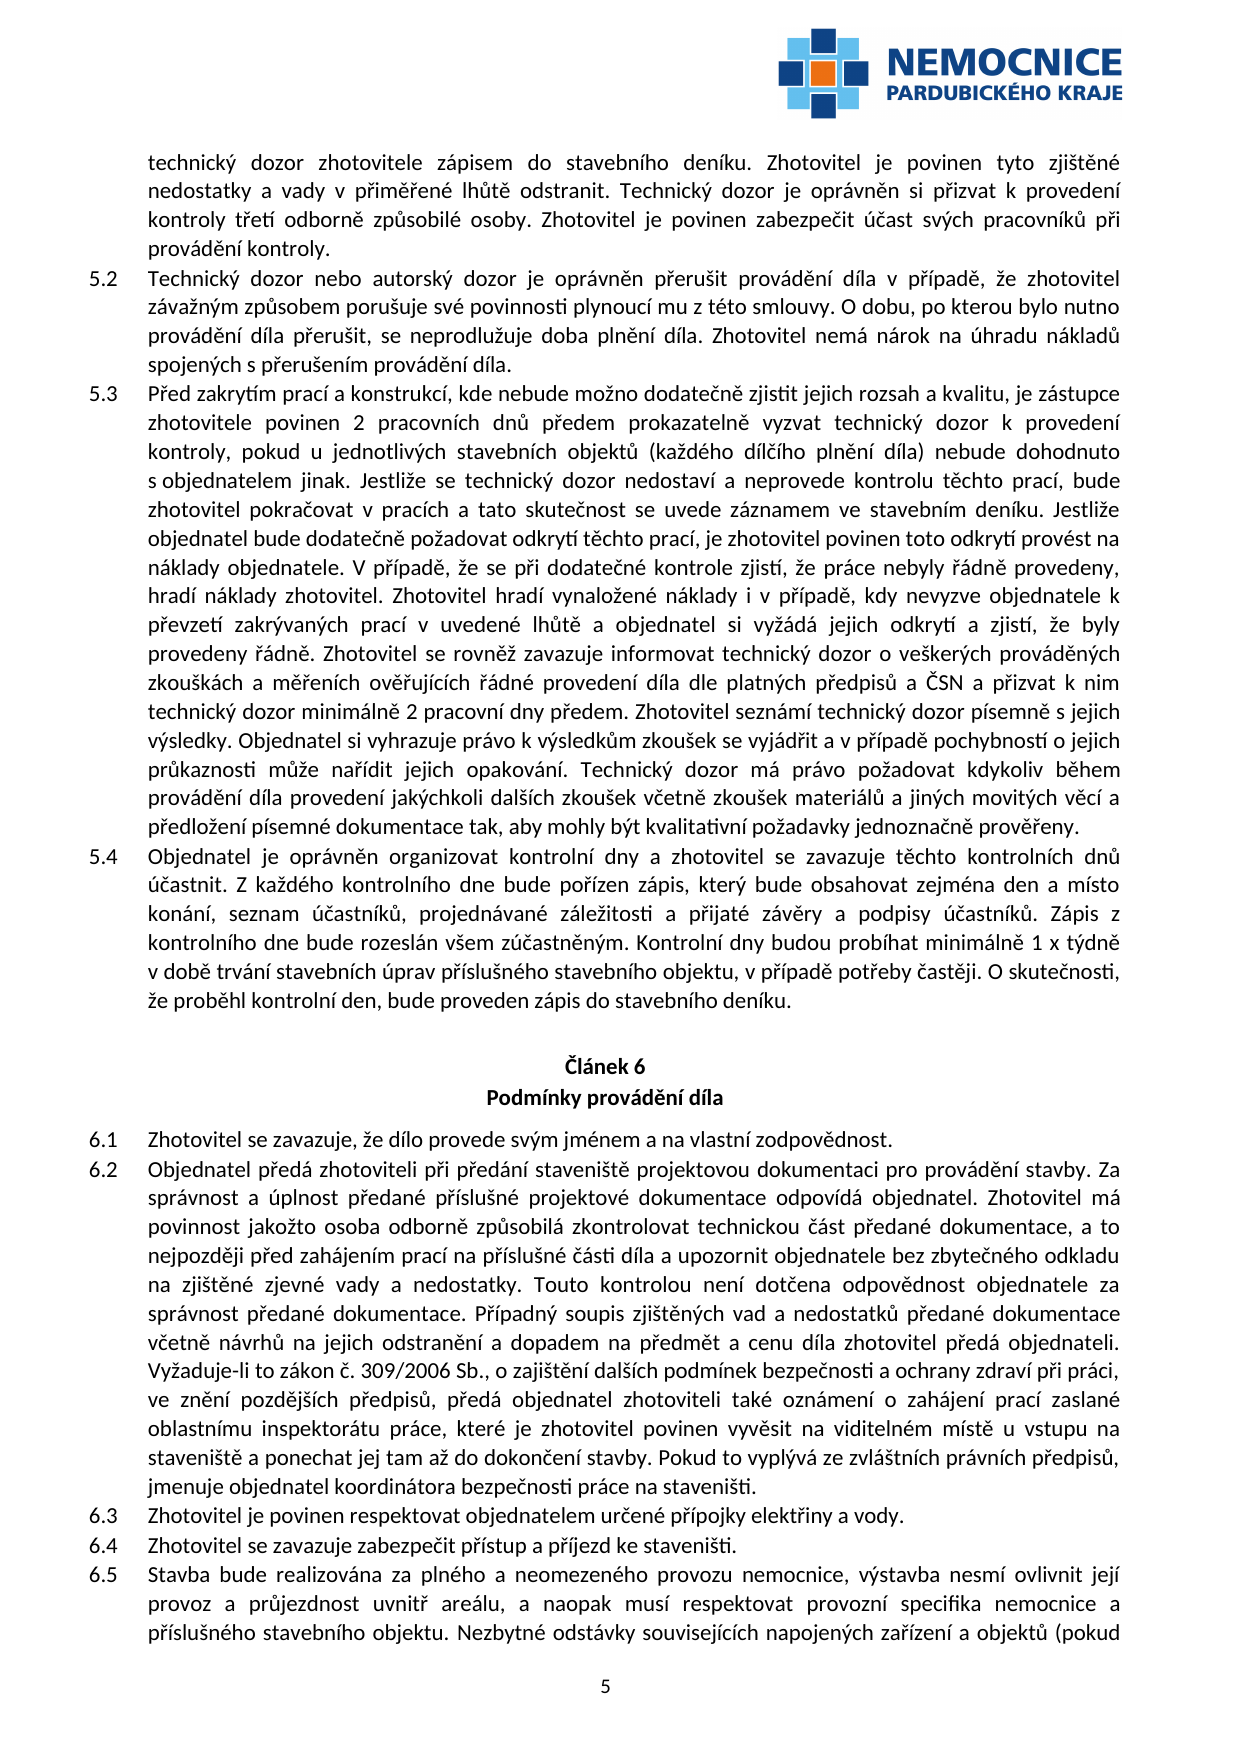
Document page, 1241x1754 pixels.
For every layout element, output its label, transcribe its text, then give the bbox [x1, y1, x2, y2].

picture [777, 27, 1123, 120]
list Před zakrytím prací a konstrukcí, kde nebude možno dodatečně zjistit jejich rozsah a kvalitu, je zástupce zhotovitele povinen 2 pracovních dnů předem prokazatelně vyzvat technický dozor k provedení kontroly, pokud u jednotlivých stavebních objektů (každého dílčího plnění díla) nebude dohodnuto s objednatelem jinak. Jestliže se technický dozor nedostaví a neprovede kontrolu těchto prací, bude zhotovitel pokračovat v pracích a tato skutečnost se uvede záznamem ve stavebním deníku. Jestliže objednatel bude dodatečně požadovat odkrytí těchto prací, je zhotovitel povinen toto odkrytí provést na náklady objednatele. V případě, že se při dodatečné kontrole zjistí, že práce nebyly řádně provedeny, hradí náklady zhotovitel. Zhotovitel hradí vynaložené náklady i v případě, kdy nevyzve objednatele k převzetí zakrývaných prací v uvedené lhůtě a objednatel si vyžádá jejich odkrytí a zjistí, že byly provedeny řádně. Zhotovitel se rovněž zavazuje informovat technický dozor o veškerých prováděných zkouškách a měřeních ověřujících řádné provedení díla dle platných předpisů a ČSN a přizvat k nim technický dozor minimálně 2 pracovní dny předem. Zhotovitel seznámí technický dozor písemně s jejich výsledky. Objednatel si vyhrazuje právo k výsledkům zkoušek se vyjádřit a v případě pochybností o jejich průkaznosti může nařídit jejich opakování. Technický dozor má právo požadovat kdykoliv během provádění díla provedení jakýchkoli dalších zkoušek včetně zkoušek materiálů a jiných movitých věcí a předložení písemné dokumentace tak, aby mohly být kvalitativní požadavky jednoznačně prověřeny. [89, 379, 1122, 840]
list Objednatel předá zhotoviteli při předání staveniště projektovou dokumentaci pro provádění stavby. Za správnost a úplnost předané příslušné projektové dokumentace odpovídá objednatel. Zhotovitel má povinnost jakožto osoba odborně způsobilá zkontrolovat technickou část předané dokumentace, a to nejpozději před zahájením prací na příslušné části díla a upozornit objednatele bez zbytečného odkladu na zjištěné zjevné vady a nedostatky. Touto kontrolou není dotčena odpovědnost objednatele za správnost předané dokumentace. Případný soupis zjištěných vad a nedostatků předané dokumentace včetně návrhů na jejich odstranění a dopadem na předmět a cenu díla zhotovitel předá objednateli. Vyžaduje-li to zákon č. 309/2006 Sb., o zajištění dalších podmínek bezpečnosti a ochrany zdraví při práci, ve znění pozdějších předpisů, předá objednatel zhotoviteli také oznámení o zahájení prací zaslané oblastnímu inspektorátu práce, které je zhotovitel povinen vyvěsit na viditelném místě u vstupu na staveniště a ponechat jej tam až do dokončení stavby. Pokud to vyplývá ze zvláštních právních předpisů, jmenuje objednatel koordinátora bezpečnosti práce na staveništi. [89, 1155, 1122, 1500]
text Článek 6 [89, 1052, 1121, 1080]
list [89, 1560, 1122, 1646]
text Podmínky provádění díla [126, 1083, 1084, 1111]
list Technický dozor nebo autorský dozor je oprávněn přerušit provádění díla v případě, že zhotovitel závažným způsobem porušuje své povinnosti plynoucí mu z této smlouvy. O dobu, po kterou bylo nutno provádění díla přerušit, se neprodlužuje doba plnění díla. Zhotovitel nemá nárok na úhradu nákladů spojených s přerušením provádění díla. [89, 264, 1122, 378]
list Zhotovitel se zavazuje zabezpečit přístup a příjezd ke staveništi. [89, 1531, 1122, 1559]
list Zhotovitel je povinen respektovat objednatelem určené přípojky elektřiny a vody. [89, 1501, 1122, 1529]
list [89, 148, 1122, 262]
list Objednatel je oprávněn organizovat kontrolní dny a zhotovitel se zavazuje těchto kontrolních dnů účastnit. Z každého kontrolního dne bude pořízen zápis, který bude obsahovat zejména den a místo konání, seznam účastníků, projednávané záležitosti a přijaté závěry a podpisy účastníků. Zápis z kontrolního dne bude rozeslán všem zúčastněným. Kontrolní dny budou probíhat minimálně 1 x týdně v době trvání stavebních úprav příslušného stavebního objektu, v případě potřeby častěji. O skutečnosti, že proběhl kontrolní den, bude proveden zápis do stavebního deníku. [89, 842, 1122, 1014]
list Zhotovitel se zavazuje, že dílo provede svým jménem a na vlastní zodpovědnost. [89, 1125, 1122, 1153]
